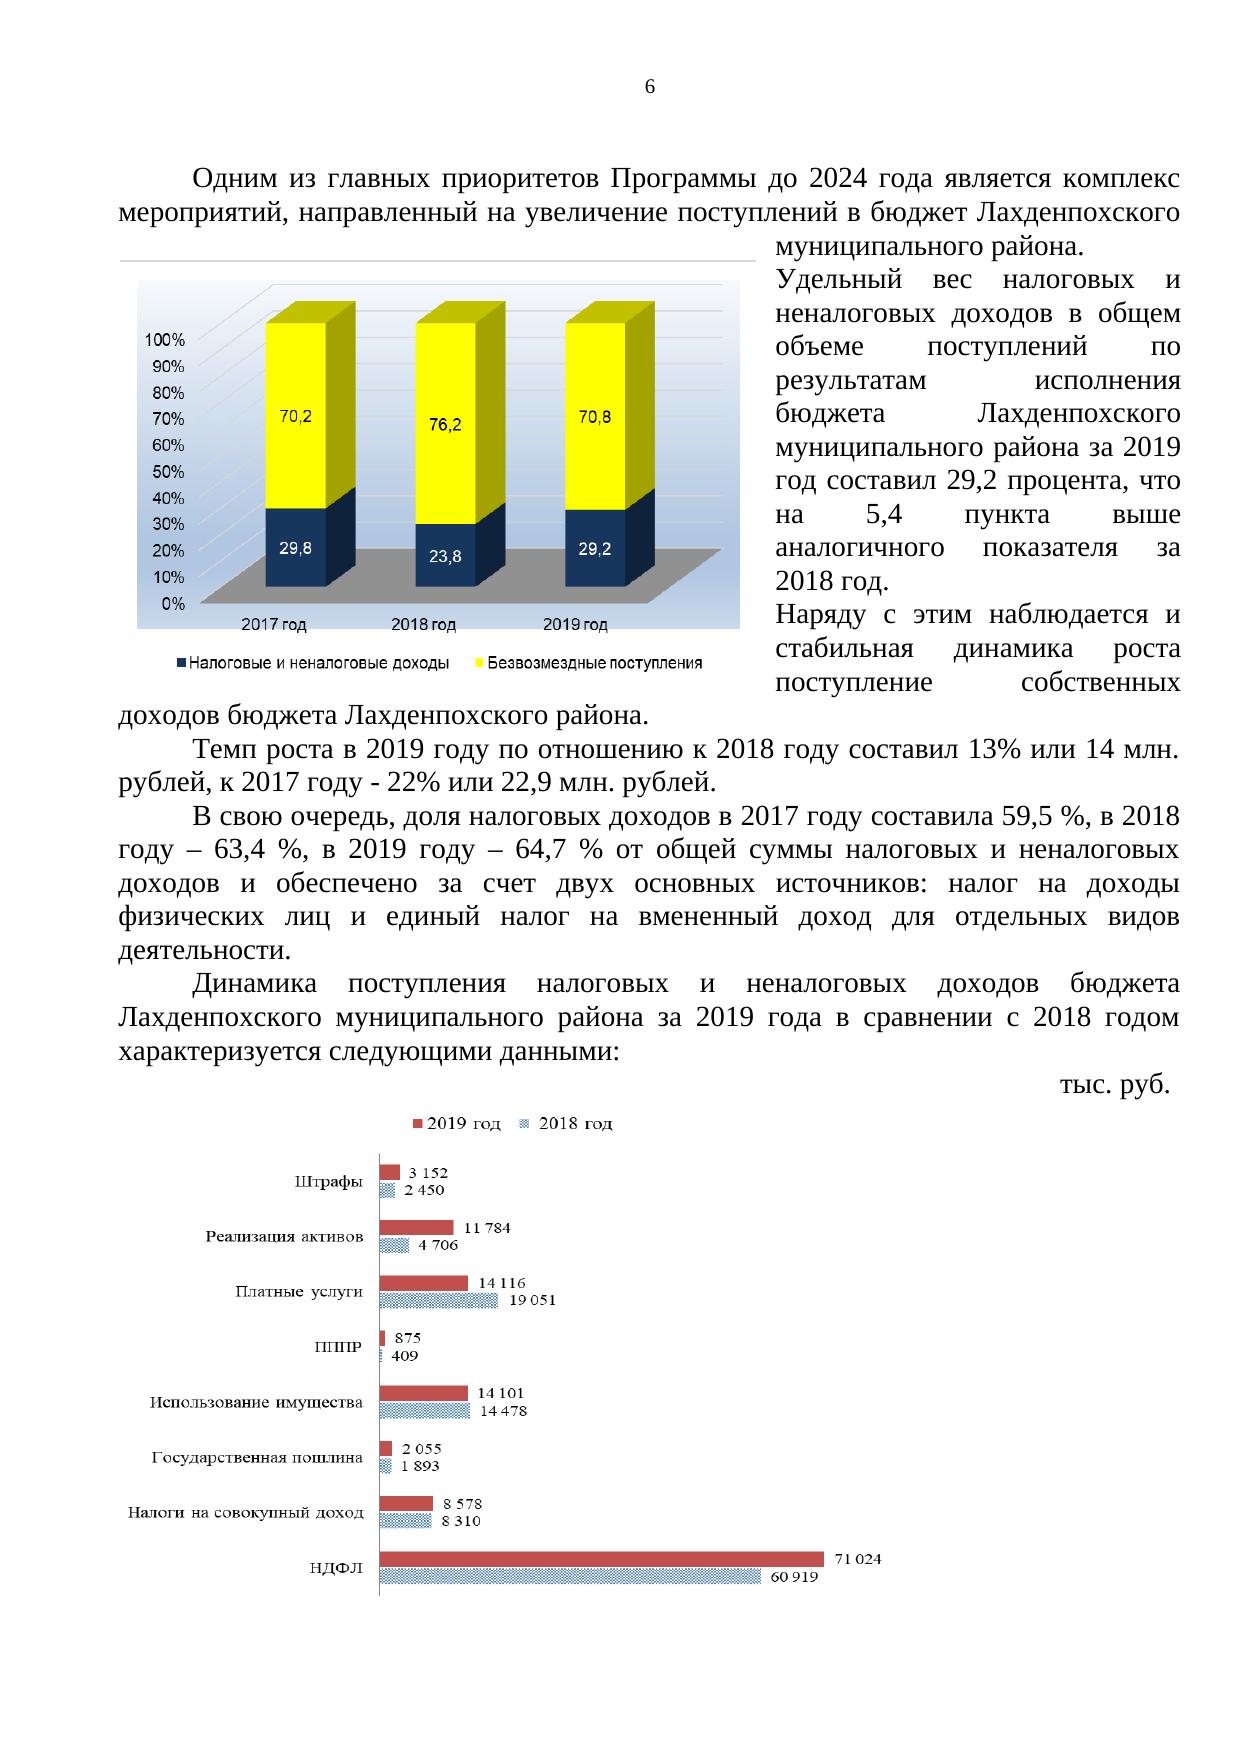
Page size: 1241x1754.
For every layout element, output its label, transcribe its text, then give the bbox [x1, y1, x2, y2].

text Одним из главных приоритетов Программы до 2024 года является комплекс мероприятий, направленный на увеличение поступлений в бюджет Лахденпохского муниципального района. [118, 161, 1181, 261]
text Динамика поступления налоговых и неналоговых доходов бюджета Лахденпохского муниципального района за 2019 года в сравнении с 2018 годом характеризуется следующими данными: [118, 966, 1181, 1066]
text Удельный вес налоговых и неналоговых доходов в общем объеме поступлений по результатам исполнения бюджета Лахденпохского муниципального района за 2019 год составил 29,2 процента, что на 5,4 пункта выше аналогичного показателя за 2018 год. [756, 261, 1181, 597]
text Темп роста в 2019 году по отношению к 2018 году составил 13% или 14 млн. рублей, к 2017 году - 22% или 22,9 млн. рублей. [118, 731, 1181, 798]
text В свою очередь, доля налоговых доходов в 2017 году составила 59,5 %, в 2018 году – 63,4 %, в 2019 году – 64,7 % от общей суммы налоговых и неналоговых доходов и обеспечено за счет двух основных источников: налог на доходы физических лиц и единый налог на вмененный доход для отдельных видов деятельности. [118, 798, 1181, 966]
text Наряду с этим наблюдается и стабильная динамика роста поступление собственных доходов бюджета Лахденпохского района. [118, 597, 1181, 731]
picture [118, 260, 756, 686]
text тыс. руб. [118, 1066, 1181, 1100]
